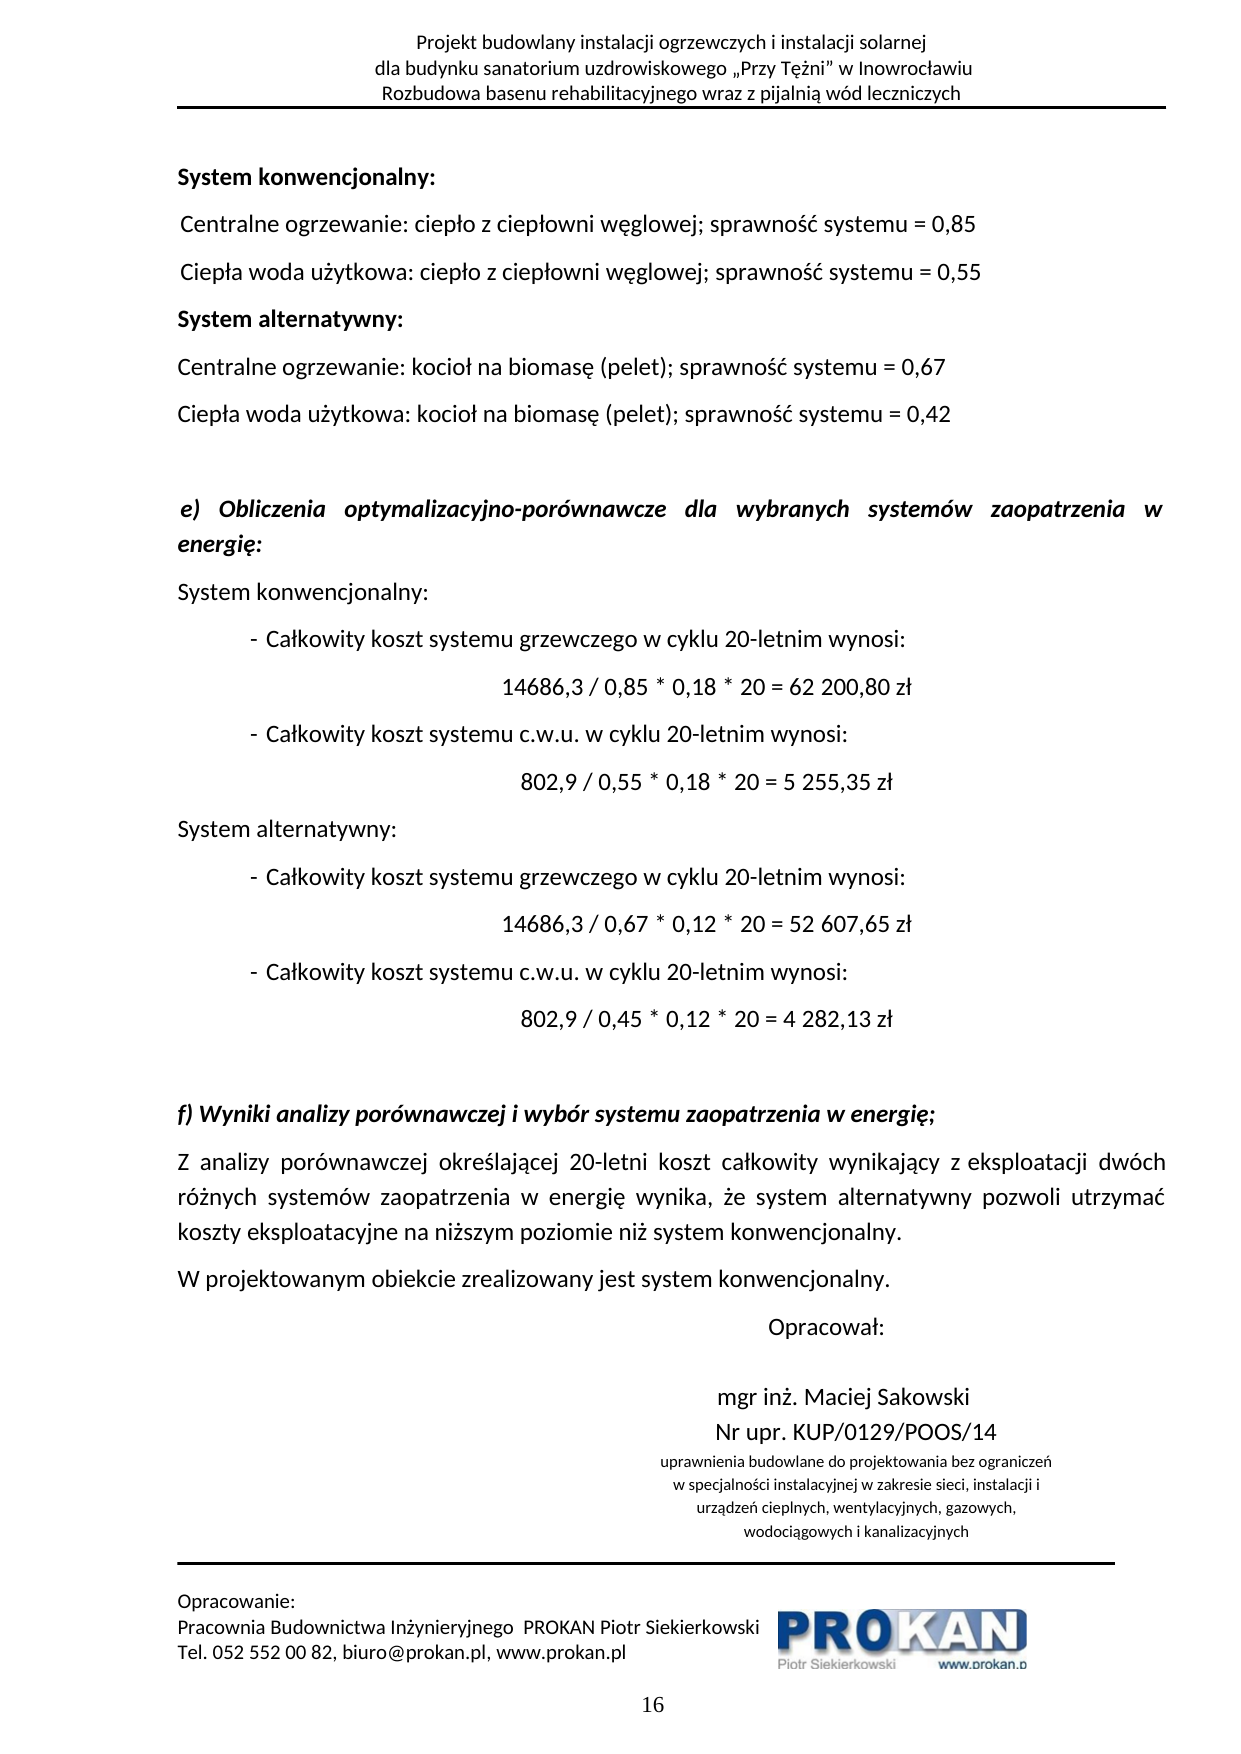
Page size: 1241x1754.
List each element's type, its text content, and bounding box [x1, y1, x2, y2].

picture [776, 1609, 1026, 1669]
text f) Wyniki analizy porównawczej i wybór systemu zaopatrzenia w energię; [177, 1098, 1166, 1129]
text uprawnienia budowlane do projektowania bez ograniczeń [472, 1451, 1166, 1471]
text System alternatywny: [177, 813, 1166, 844]
text wodociągowych i kanalizacyjnych [486, 1521, 1166, 1541]
list Całkowity koszt systemu grzewczego w cyklu 20-letnim wynosi: [250, 861, 1166, 891]
text Nr upr. KUP/0129/POOS/14 [472, 1416, 1166, 1446]
text e) Obliczenia optymalizacyjno-porównawcze dla wybranych systemów zaopatrzenia w energię: [177, 493, 1166, 559]
text mgr inż. Maciej Sakowski [248, 1381, 1166, 1411]
text 14686,3 / 0,67 * 0,12 * 20 = 52 607,65 zł [247, 908, 1166, 939]
text Centralne ogrzewanie: kocioł na biomasę (pelet); sprawność systemu = 0,67 [177, 351, 1166, 381]
text Centralne ogrzewanie: ciepło z ciepłowni węglowej; sprawność systemu = 0,85 [177, 208, 1166, 239]
text Ciepła woda użytkowa: ciepło z ciepłowni węglowej; sprawność systemu = 0,55 [177, 256, 1166, 286]
list Całkowity koszt systemu c.w.u. w cyklu 20-letnim wynosi: [250, 956, 1166, 986]
text Opracował: [248, 1311, 1166, 1341]
list Całkowity koszt systemu c.w.u. w cyklu 20-letnim wynosi: [250, 718, 1166, 749]
text System konwencjonalny: [177, 576, 1166, 606]
text System alternatywny: [177, 303, 1166, 334]
list Całkowity koszt systemu grzewczego w cyklu 20-letnim wynosi: [250, 623, 1166, 654]
text 802,9 / 0,55 * 0,18 * 20 = 5 255,35 zł [247, 766, 1166, 796]
text 14686,3 / 0,85 * 0,18 * 20 = 62 200,80 zł [247, 671, 1166, 701]
text Ciepła woda użytkowa: kocioł na biomasę (pelet); sprawność systemu = 0,42 [177, 398, 1166, 429]
text 802,9 / 0,45 * 0,12 * 20 = 4 282,13 zł [247, 1003, 1166, 1034]
text urządzeń cieplnych, wentylacyjnych, gazowych, [486, 1497, 1166, 1518]
text Z analizy porównawczej określającej 20-letni koszt całkowity wynikający z eksploatacji dwóch różnych systemów zaopatrzenia w energię wynika, że system alternatywny pozwoli utrzymać koszty eksploatacyjne na niższym poziomie niż system konwencjonalny. [177, 1146, 1166, 1246]
text W projektowanym obiekcie zrealizowany jest system konwencjonalny. [177, 1263, 1166, 1294]
text w specjalności instalacyjnej w zakresie sieci, instalacji i [486, 1474, 1166, 1494]
text System konwencjonalny: [177, 161, 1166, 191]
